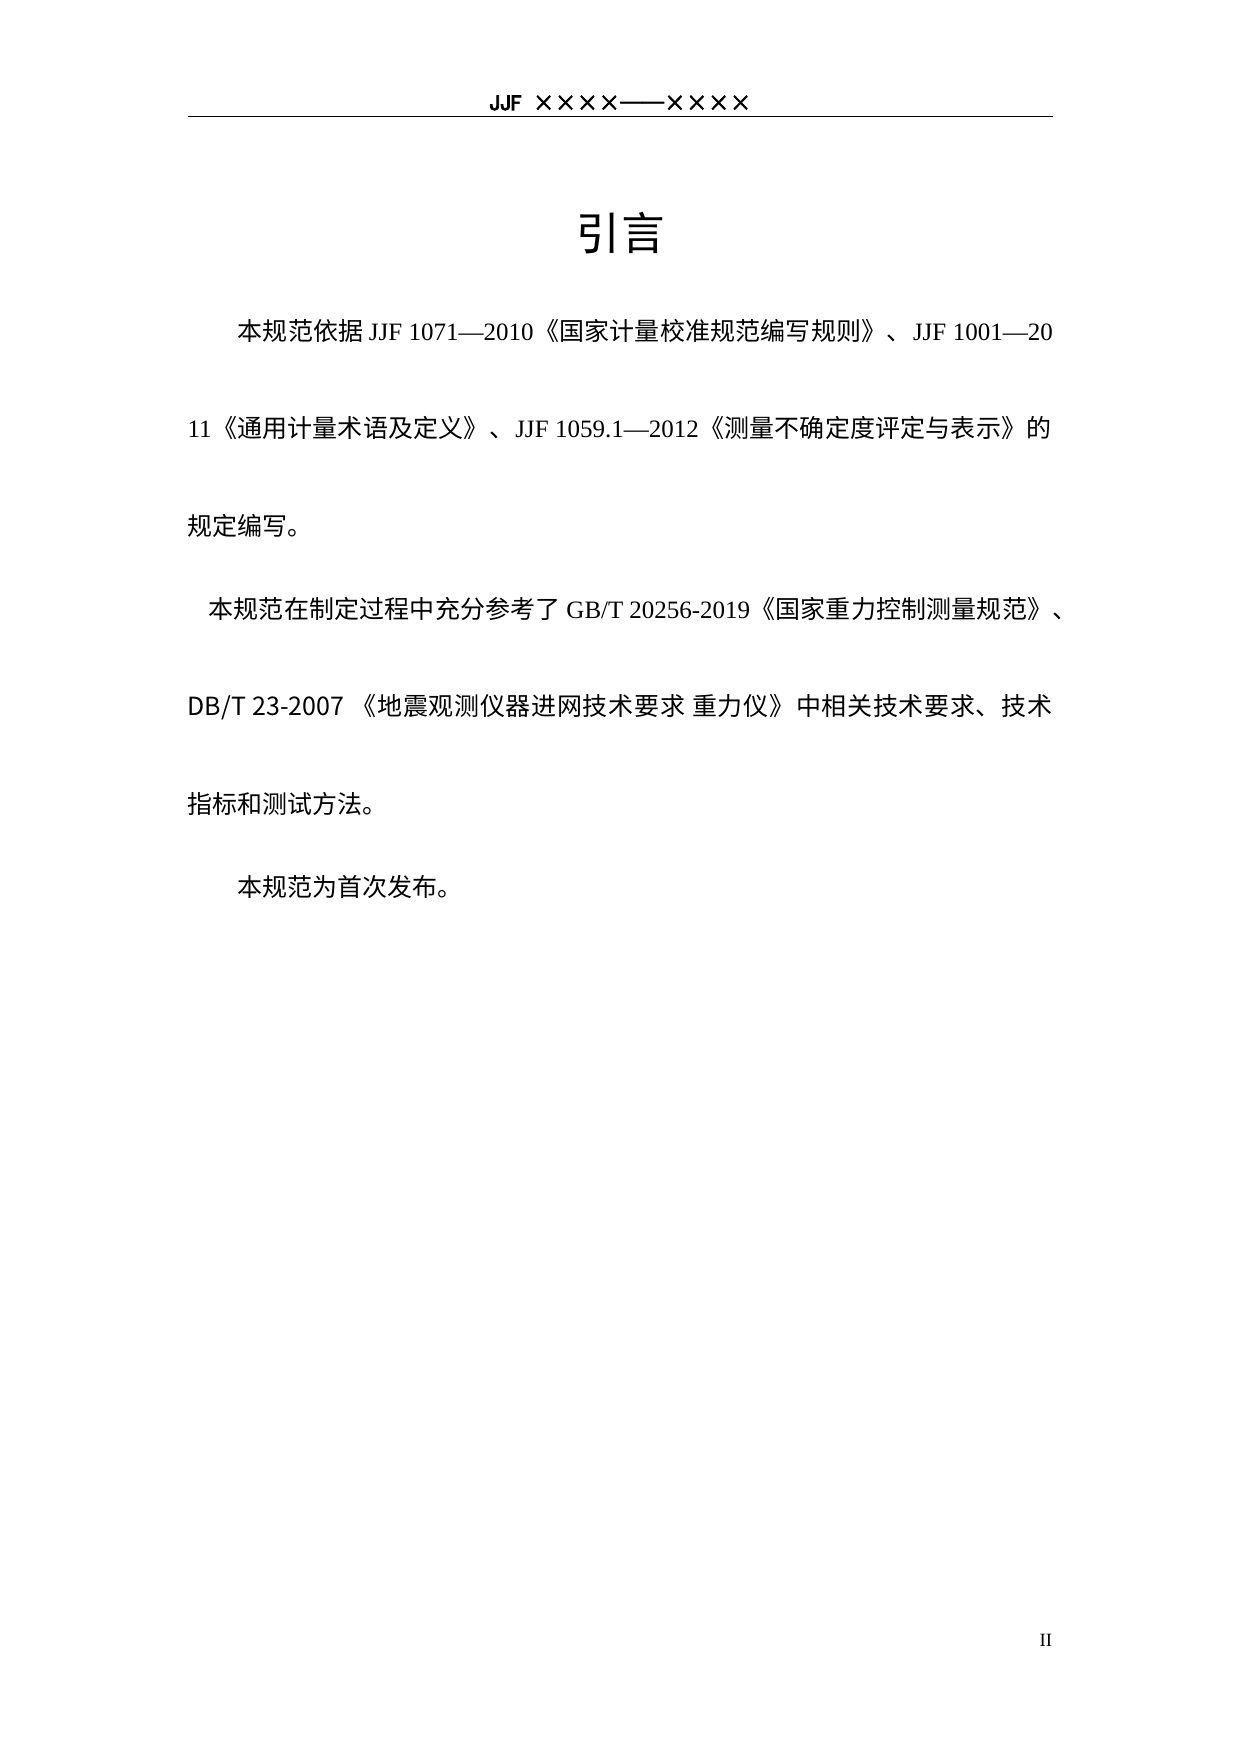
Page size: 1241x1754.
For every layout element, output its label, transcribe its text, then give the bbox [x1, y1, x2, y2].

text 本规范在制定过程中充分参考了GB/T 20256-2019《国家重力控制测量规范》、DB/T 23-2007 《地震观测仪器进网技术要求 重力仪》中相关技术要求、技术指标和测试方法。 [187, 575, 1053, 835]
text 引言 [187, 197, 1053, 262]
text 本规范依据JJF 1071—2010《国家计量校准规范编写规则》、JJF 1001—2011《通用计量术语及定义》、JJF 1059.1—2012《测量不确定度评定与表示》的规定编写。 [187, 297, 1053, 557]
text 本规范为首次发布。 [187, 853, 1053, 918]
